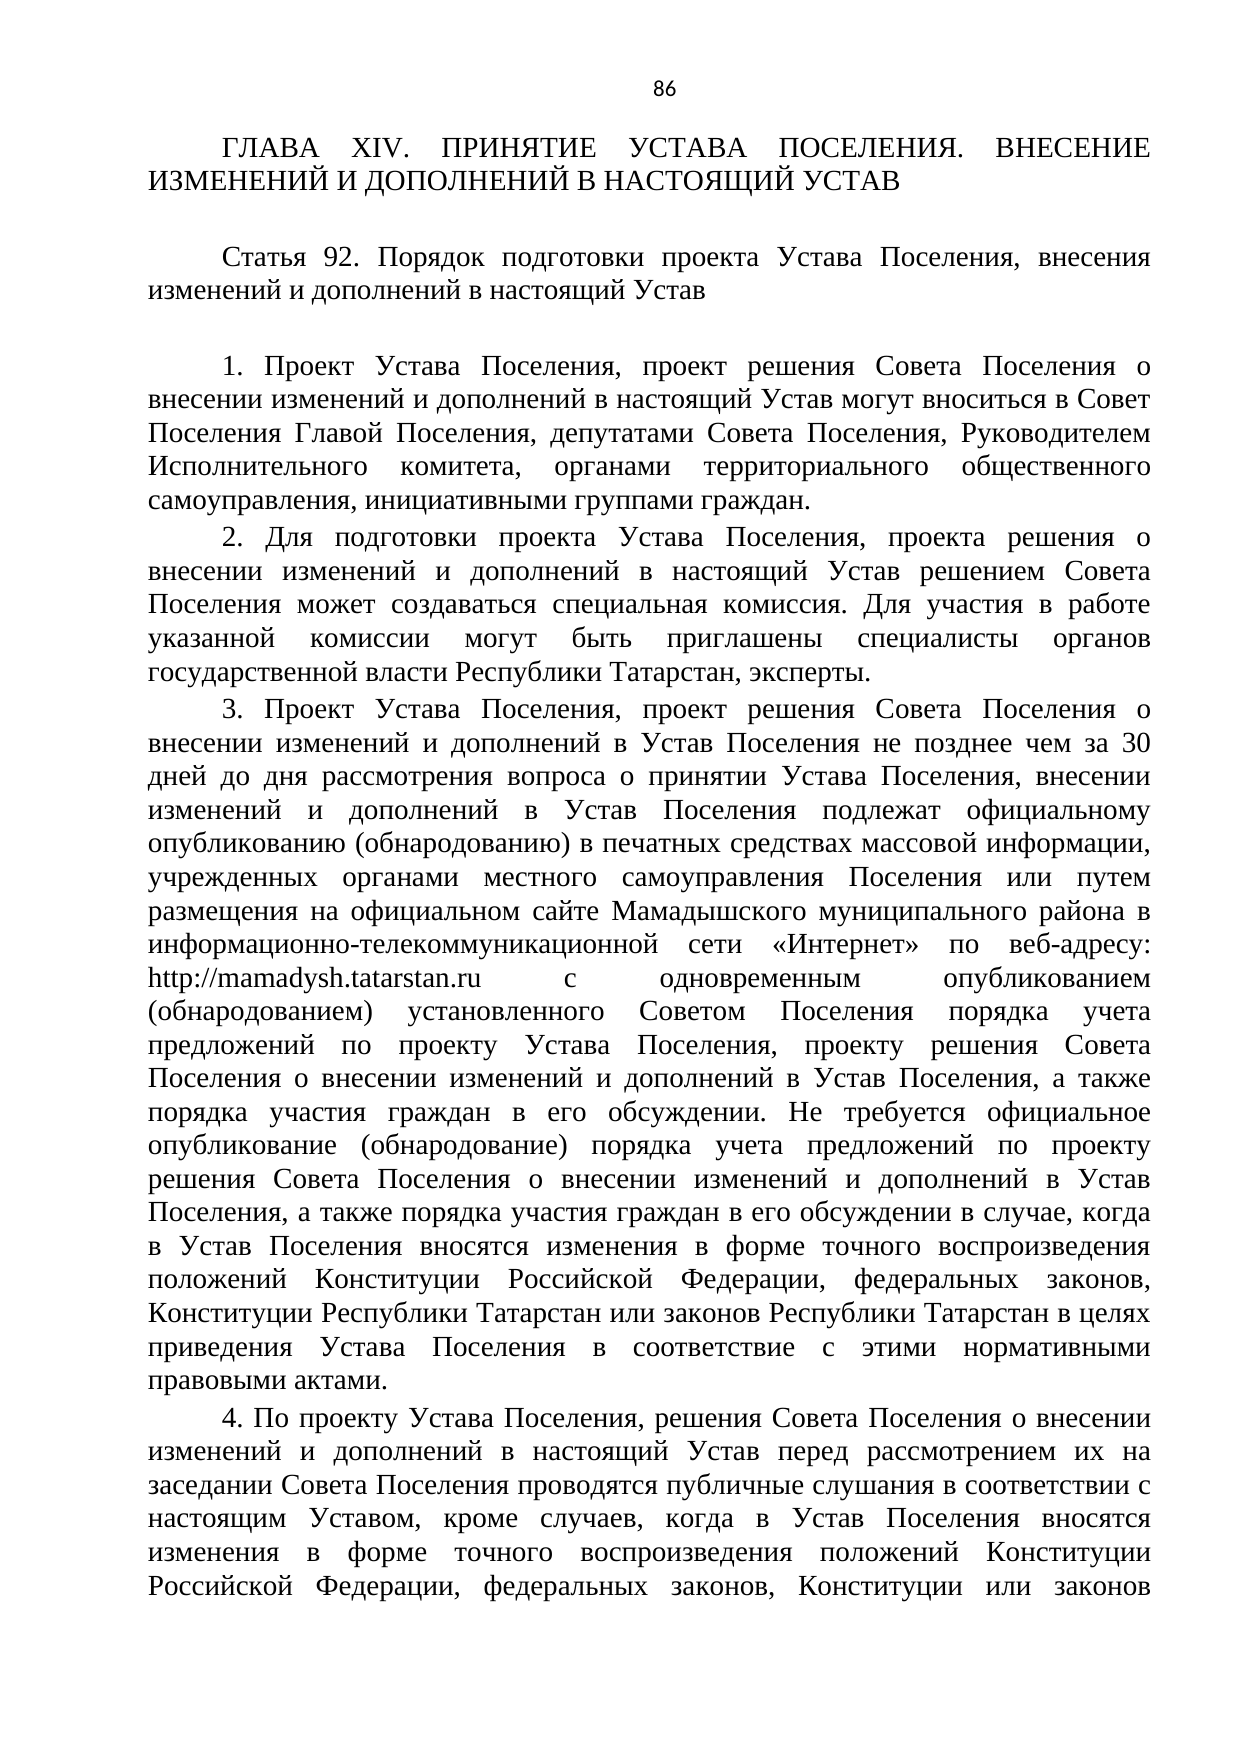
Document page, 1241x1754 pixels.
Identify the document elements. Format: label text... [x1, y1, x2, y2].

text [148, 1400, 1152, 1601]
text 2. Для подготовки проекта Устава Поселения, проекта решения о внесении изменений и дополнений в настоящий Устав решением Совета Поселения может создаваться специальная комиссия. Для участия в работе указанной комиссии могут быть приглашены специалисты органов государственной власти Республики Татарстан, эксперты. [148, 519, 1152, 687]
text 1. Проект Устава Поселения, проект решения Совета Поселения о внесении изменений и дополнений в настоящий Устав могут вноситься в Совет Поселения Главой Поселения, депутатами Совета Поселения, Руководителем Исполнительного комитета, органами территориального общественного самоуправления, инициативными группами граждан. [148, 348, 1152, 515]
text 3. Проект Устава Поселения, проект решения Совета Поселения о внесении изменений и дополнений в Устав Поселения не позднее чем за 30 дней до дня рассмотрения вопроса о принятии Устава Поселения, внесении изменений и дополнений в Устав Поселения подлежат официальному опубликованию (обнародованию) в печатных средствах массовой информации, учрежденных органами местного самоуправления Поселения или путем размещения на официальном сайте Мамадышского муниципального района в информационно-телекоммуникационной сети «Интернет» по веб-адресу: http://mamadysh.tatarstan.ru с одновременным опубликованием (обнародованием) установленного Советом Поселения порядка учета предложений по проекту Устава Поселения, проекту решения Совета Поселения о внесении изменений и дополнений в Устав Поселения, а также порядка участия граждан в его обсуждении. Не требуется официальное опубликование (обнародование) порядка учета предложений по проекту решения Совета Поселения о внесении изменений и дополнений в Устав Поселения, а также порядка участия граждан в его обсуждении в случае, когда в Устав Поселения вносятся изменения в форме точного воспроизведения положений Конституции Российской Федерации, федеральных законов, Конституции Республики Татарстан или законов Республики Татарстан в целях приведения Устава Поселения в соответствие с этими нормативными правовыми актами. [148, 691, 1152, 1396]
text ГЛАВА XIV. ПРИНЯТИЕ УСТАВА ПОСЕЛЕНИЯ. ВНЕСЕНИЕ ИЗМЕНЕНИЙ И ДОПОЛНЕНИЙ В НАСТОЯЩИЙ УСТАВ [148, 130, 1152, 197]
text Статья 92. Порядок подготовки проекта Устава Поселения, внесения изменений и дополнений в настоящий Устав [148, 239, 1152, 306]
